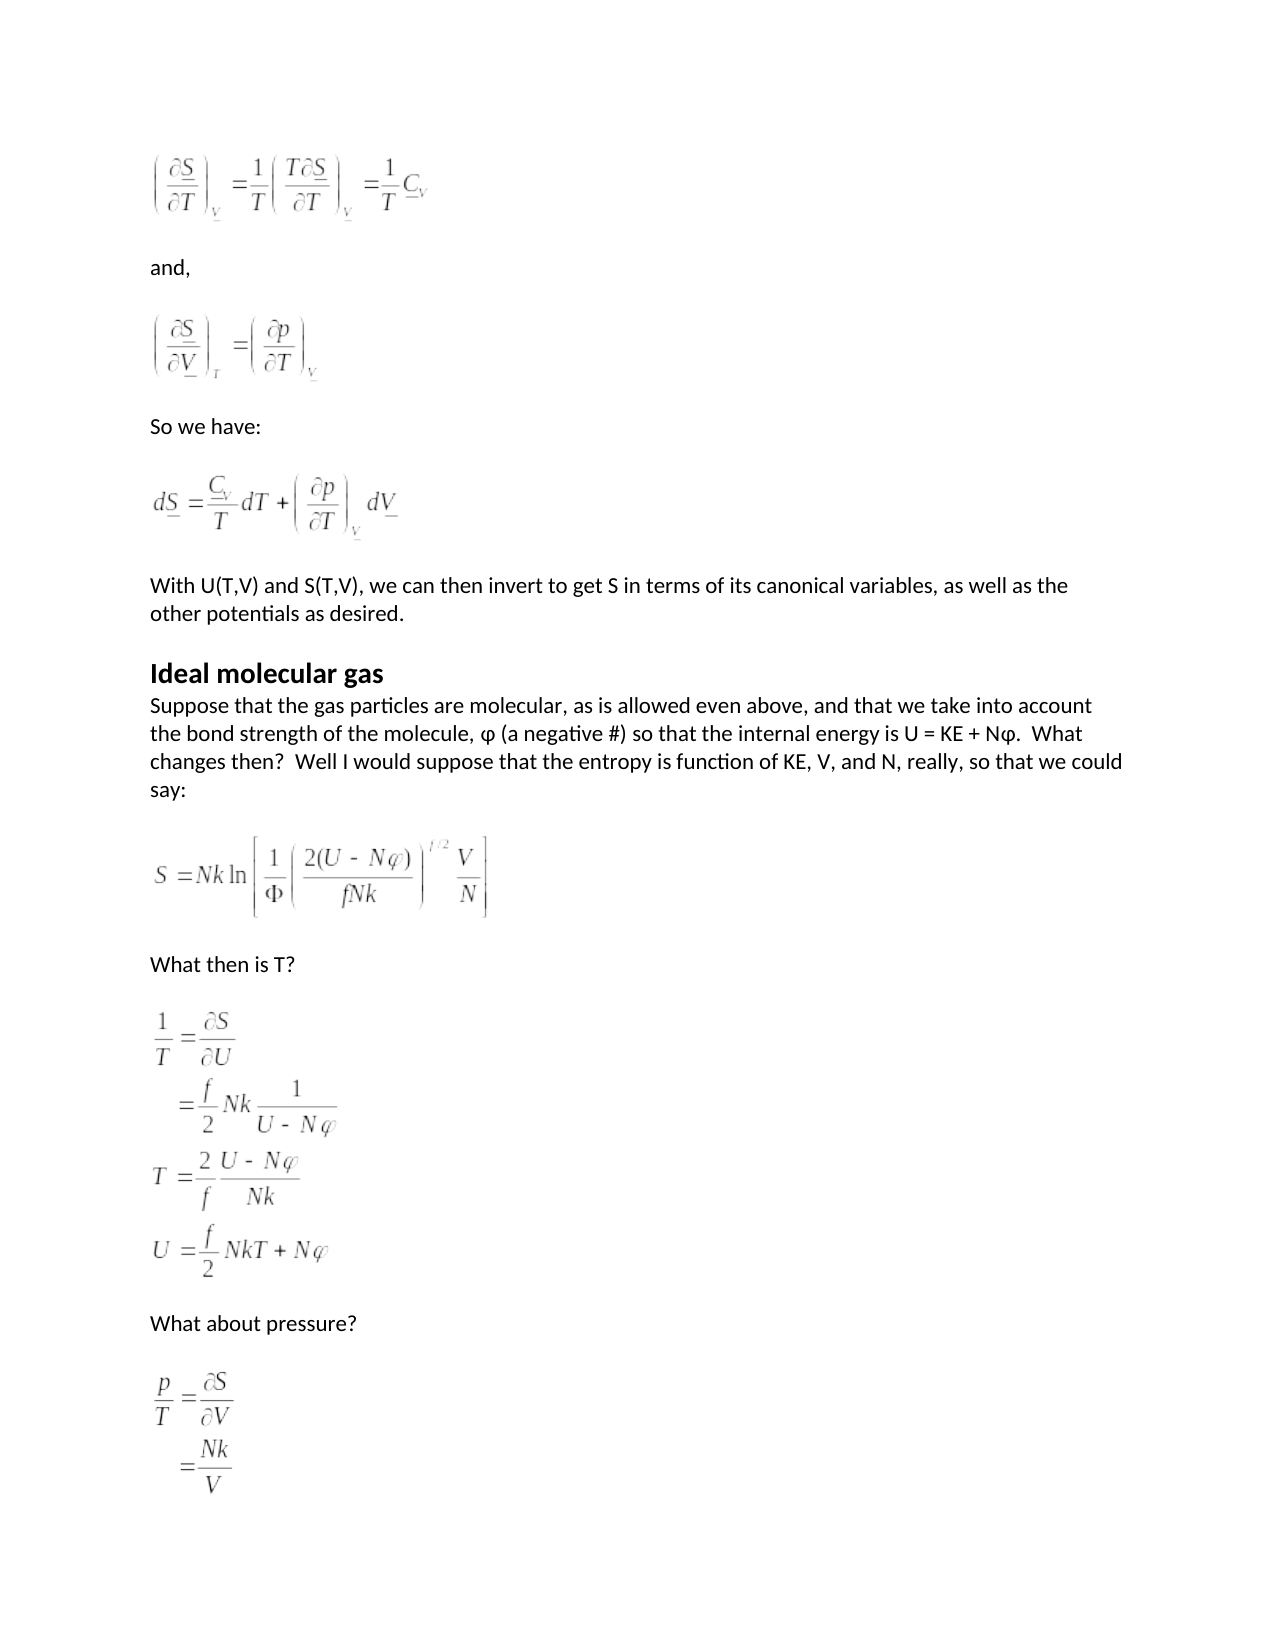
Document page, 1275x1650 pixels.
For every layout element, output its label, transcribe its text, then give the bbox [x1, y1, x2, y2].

text and, [150, 253, 1125, 281]
text What about pressure? [150, 1309, 1125, 1337]
text What then is T? [150, 950, 1125, 978]
text So we have: [150, 412, 1125, 440]
text Suppose that the gas particles are molecular, as is allowed even above, and that we take into account the bond strength of the molecule, φ (a negative #) so that the internal energy is U = KE + Nφ. What changes then? Well I would suppose that the entropy is function of KE, V, and N, really, so that we could say: [150, 691, 1125, 803]
text Ideal molecular gas [150, 655, 1125, 691]
text With U(T,V) and S(T,V), we can then invert to get S in terms of its canonical variables, as well as the other potentials as desired. [150, 571, 1125, 627]
